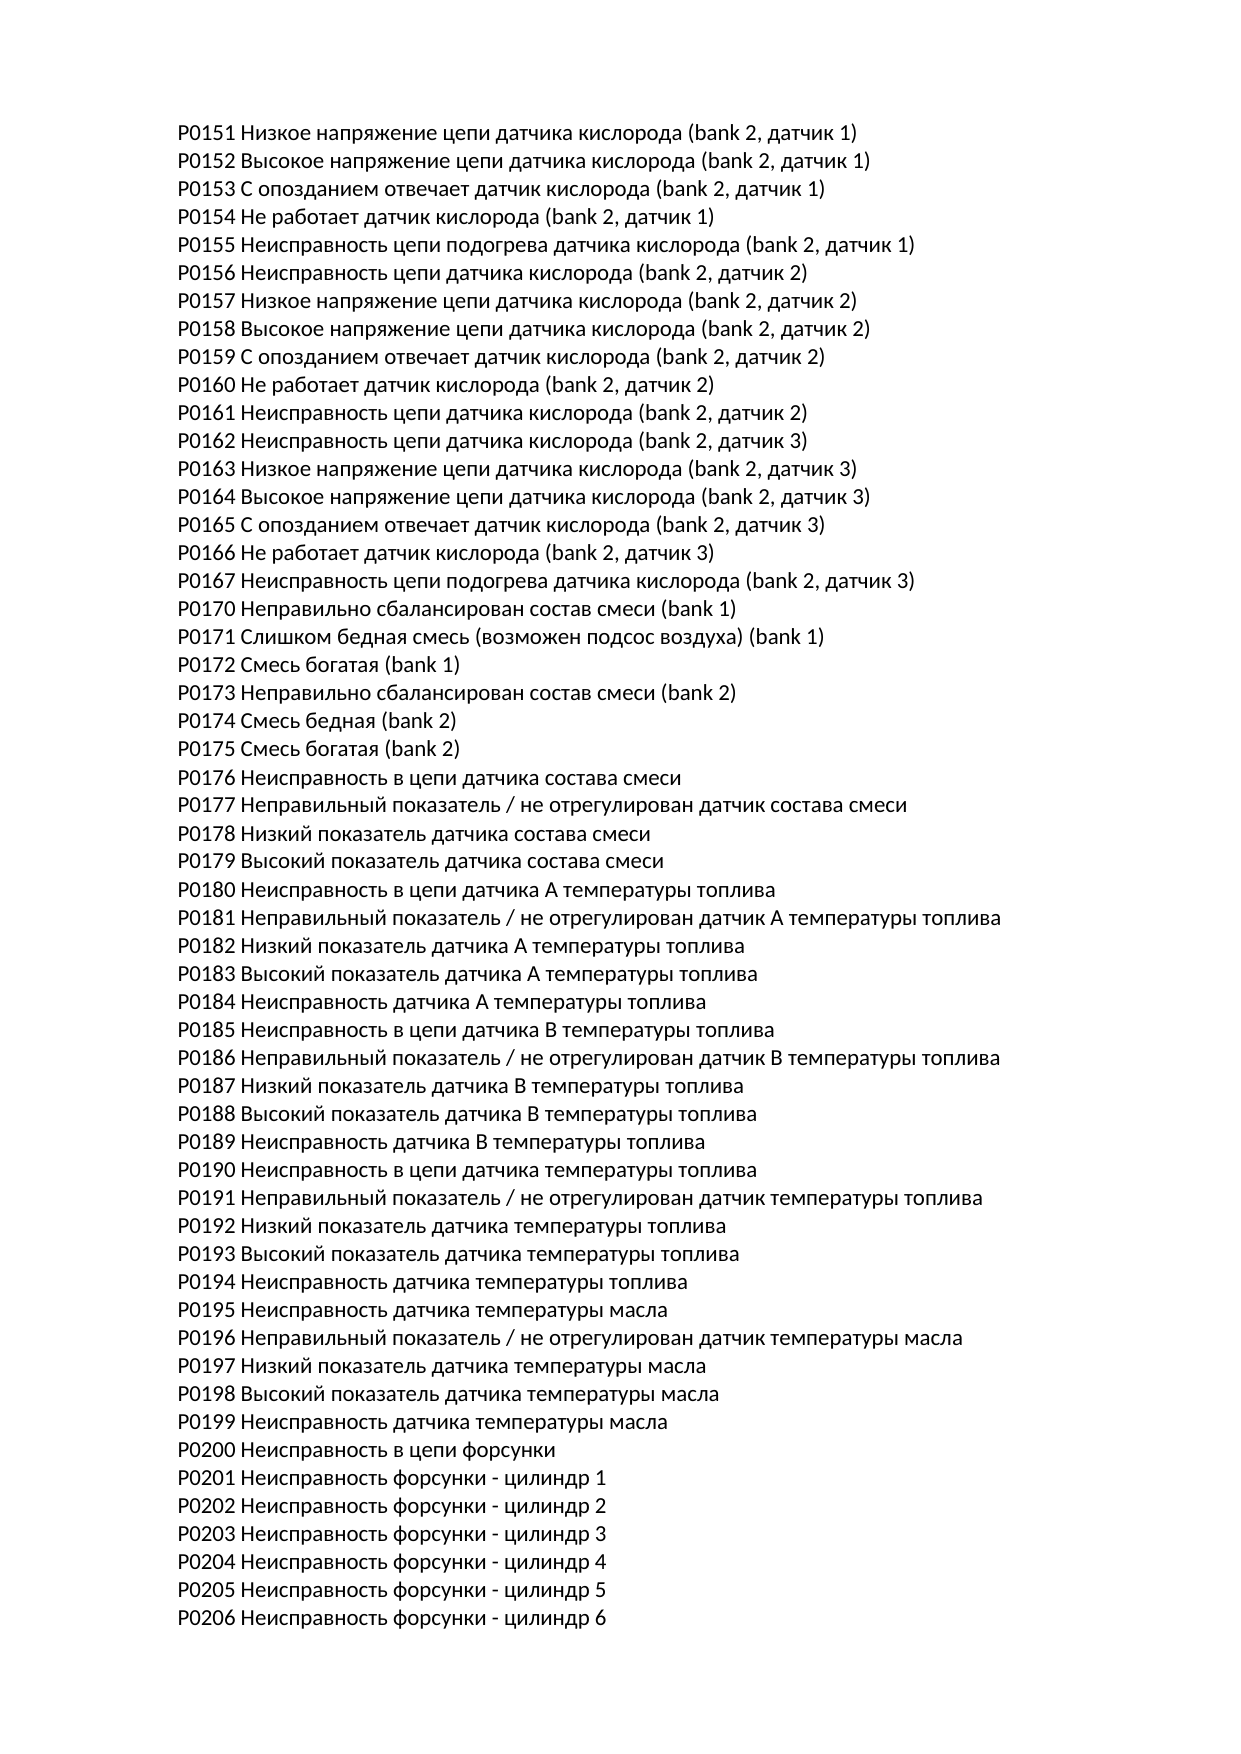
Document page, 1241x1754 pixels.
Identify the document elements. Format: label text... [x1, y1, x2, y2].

text P0190 Неисправность в цепи датчика температуры топлива [177, 1155, 1152, 1183]
text P0184 Неисправность датчика А температуры топлива [177, 987, 1152, 1015]
text P0198 Высокий показатель датчика температуры масла [177, 1379, 1152, 1407]
text P0196 Неправильный показатель / не отрегулирован датчик температуры масла [177, 1323, 1152, 1351]
text P0153 С опозданием отвечает датчик кислорода (bank 2, датчик 1) [177, 174, 1152, 202]
text P0201 Неисправность форсунки - цилиндр 1 [177, 1463, 1152, 1491]
text P0189 Неисправность датчика B температуры топлива [177, 1127, 1152, 1155]
text P0162 Неисправность цепи датчика кислорода (bank 2, датчик 3) [177, 426, 1152, 454]
text P0205 Неисправность форсунки - цилиндр 5 [177, 1575, 1152, 1603]
text P0193 Высокий показатель датчика температуры топлива [177, 1239, 1152, 1267]
text P0159 С опозданием отвечает датчик кислорода (bank 2, датчик 2) [177, 342, 1152, 370]
text P0170 Неправильно сбалансирован состав смеси (bank 1) [177, 594, 1152, 622]
text P0167 Неисправность цепи подогрева датчика кислорода (bank 2, датчик 3) [177, 566, 1152, 594]
text P0163 Низкое напряжение цепи датчика кислорода (bank 2, датчик 3) [177, 454, 1152, 482]
text P0175 Смесь богатая (bank 2) [177, 734, 1152, 763]
text P0161 Неисправность цепи датчика кислорода (bank 2, датчик 2) [177, 398, 1152, 426]
text P0195 Неисправность датчика температуры масла [177, 1295, 1152, 1323]
text P0173 Неправильно сбалансирован состав смеси (bank 2) [177, 678, 1152, 707]
text P0157 Низкое напряжение цепи датчика кислорода (bank 2, датчик 2) [177, 286, 1152, 314]
text P0166 Не работает датчик кислорода (bank 2, датчик 3) [177, 538, 1152, 566]
text P0187 Низкий показатель датчика B температуры топлива [177, 1071, 1152, 1099]
text P0180 Неисправность в цепи датчика А температуры топлива [177, 875, 1152, 903]
text P0203 Неисправность форсунки - цилиндр 3 [177, 1519, 1152, 1547]
text P0200 Неисправность в цепи форсунки [177, 1435, 1152, 1463]
text P0176 Неисправность в цепи датчика состава смеси [177, 763, 1152, 791]
text P0177 Неправильный показатель / не отрегулирован датчик состава смеси [177, 791, 1152, 819]
text P0191 Неправильный показатель / не отрегулирован датчик температуры топлива [177, 1183, 1152, 1211]
text P0181 Неправильный показатель / не отрегулирован датчик А температуры топлива [177, 903, 1152, 931]
text P0202 Неисправность форсунки - цилиндр 2 [177, 1491, 1152, 1519]
text P0155 Неисправность цепи подогрева датчика кислорода (bank 2, датчик 1) [177, 230, 1152, 258]
text P0204 Неисправность форсунки - цилиндр 4 [177, 1547, 1152, 1575]
text P0182 Низкий показатель датчика А температуры топлива [177, 931, 1152, 959]
text P0194 Неисправность датчика температуры топлива [177, 1267, 1152, 1295]
text P0152 Высокое напряжение цепи датчика кислорода (bank 2, датчик 1) [177, 146, 1152, 174]
text P0206 Неисправность форсунки - цилиндр 6 [177, 1603, 1152, 1631]
text P0186 Неправильный показатель / не отрегулирован датчик B температуры топлива [177, 1043, 1152, 1071]
text P0160 Не работает датчик кислорода (bank 2, датчик 2) [177, 370, 1152, 398]
text P0188 Высокий показатель датчика B температуры топлива [177, 1099, 1152, 1127]
text P0172 Смесь богатая (bank 1) [177, 651, 1152, 678]
text P0151 Низкое напряжение цепи датчика кислорода (bank 2, датчик 1) [177, 118, 1152, 146]
text P0185 Неисправность в цепи датчика B температуры топлива [177, 1015, 1152, 1043]
text P0164 Высокое напряжение цепи датчика кислорода (bank 2, датчик 3) [177, 482, 1152, 510]
text P0199 Неисправность датчика температуры масла [177, 1407, 1152, 1435]
text P0171 Слишком бедная смесь (возможен подсос воздуха) (bank 1) [177, 622, 1152, 651]
text P0179 Высокий показатель датчика состава смеси [177, 847, 1152, 875]
text P0156 Неисправность цепи датчика кислорода (bank 2, датчик 2) [177, 258, 1152, 286]
text P0174 Смесь бедная (bank 2) [177, 707, 1152, 734]
text P0183 Высокий показатель датчика А температуры топлива [177, 959, 1152, 987]
text P0158 Высокое напряжение цепи датчика кислорода (bank 2, датчик 2) [177, 314, 1152, 342]
text P0197 Низкий показатель датчика температуры масла [177, 1351, 1152, 1379]
text P0165 С опозданием отвечает датчик кислорода (bank 2, датчик 3) [177, 510, 1152, 538]
text P0178 Низкий показатель датчика состава смеси [177, 819, 1152, 847]
text P0154 Не работает датчик кислорода (bank 2, датчик 1) [177, 202, 1152, 230]
text P0192 Низкий показатель датчика температуры топлива [177, 1211, 1152, 1239]
